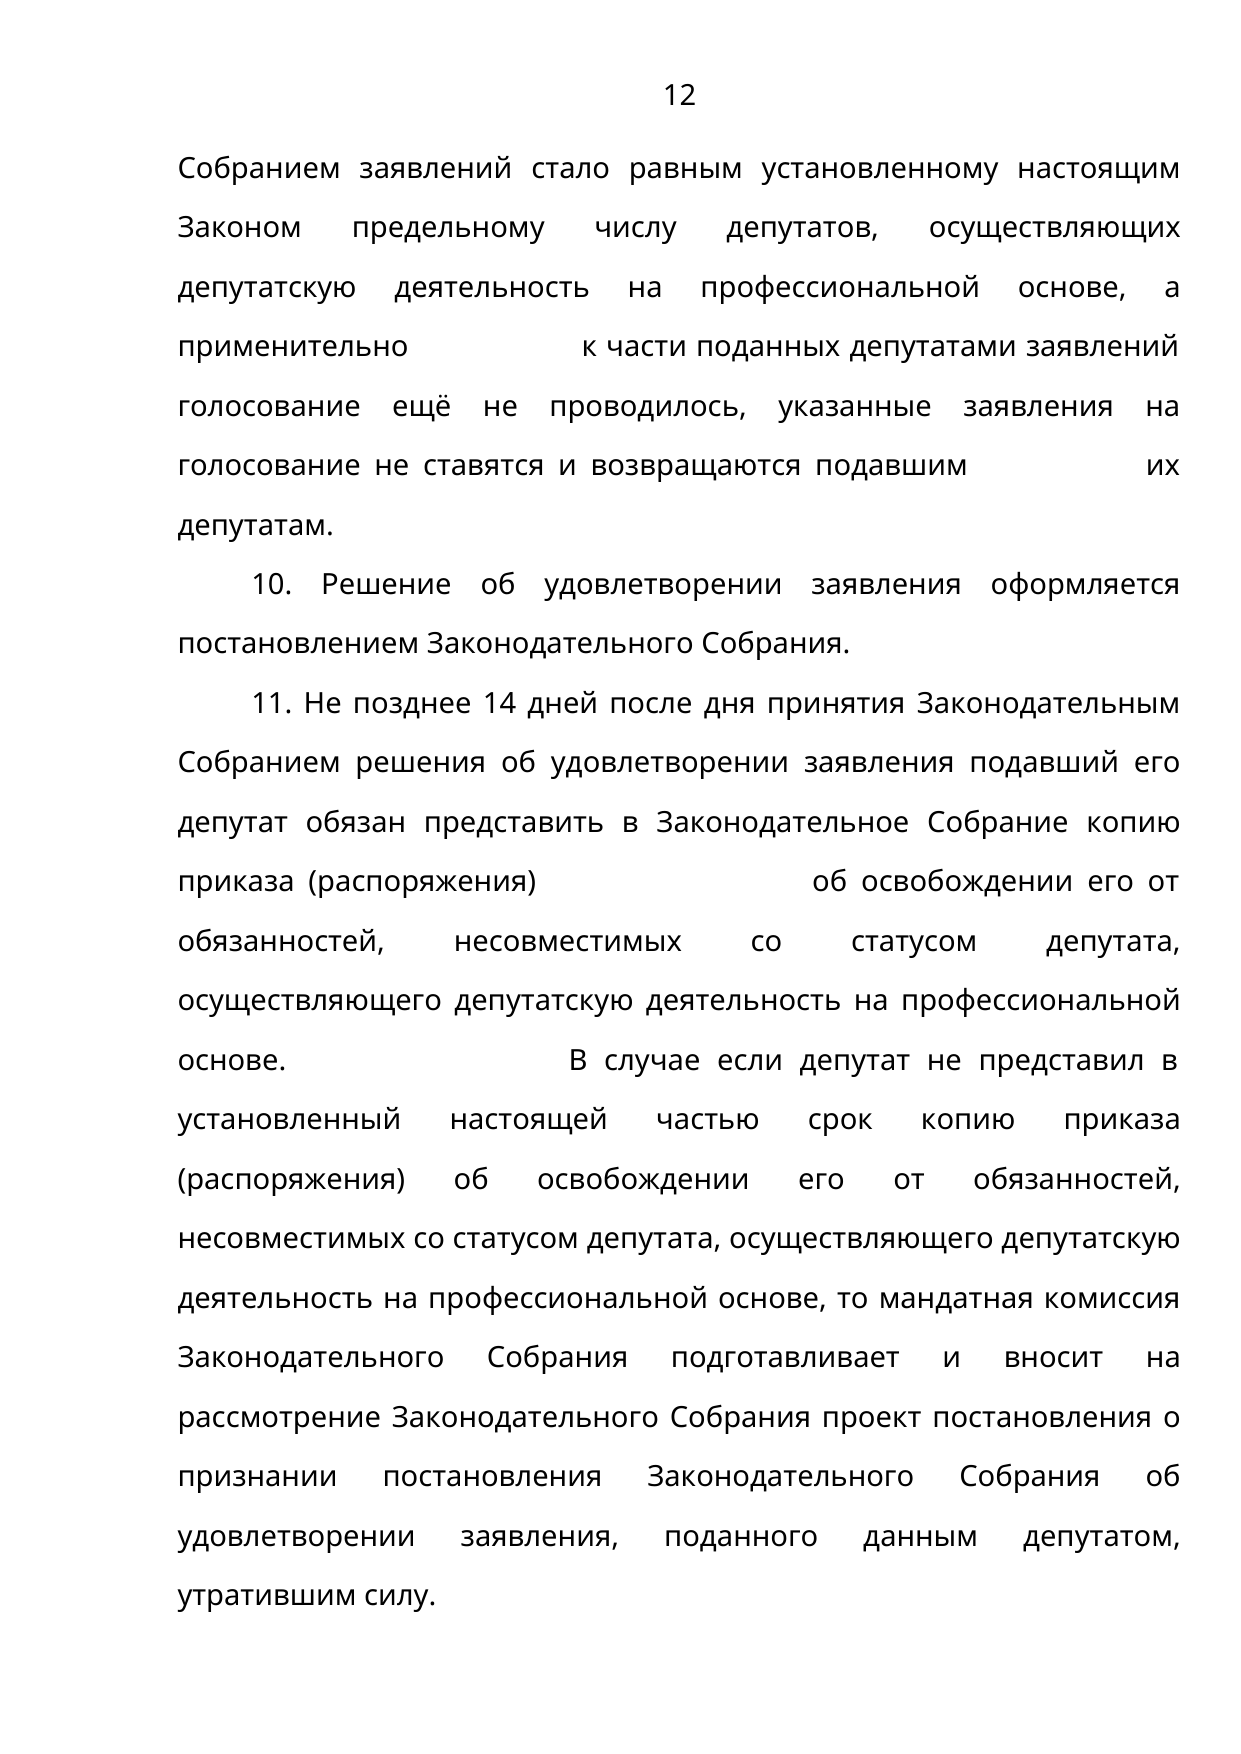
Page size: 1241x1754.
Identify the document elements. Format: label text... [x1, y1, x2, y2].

text 11. Не позднее 14 дней после дня принятия Законодательным Собранием решения об удовлетворении заявления подавший его депутат обязан представить в Законодательное Собрание копию приказа (распоряжения) об освобождении его от обязанностей, несовместимых со статусом депутата, осуществляющего депутатскую деятельность на профессиональной основе. В случае если депутат не представил в установленный настоящей частью срок копию приказа (распоряжения) об освобождении его от обязанностей, несовместимых со статусом депутата, осуществляющего депутатскую деятельность на профессиональной основе, то мандатная комиссия Законодательного Собрания подготавливает и вносит на рассмотрение Законодательного Собрания проект постановления о признании постановления Законодательного Собрания об удовлетворении заявления, поданного данным депутатом, утратившим силу. [177, 682, 1181, 1614]
text 10. Решение об удовлетворении заявления оформляется постановлением Законодательного Собрания. [177, 563, 1181, 662]
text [177, 147, 1181, 543]
